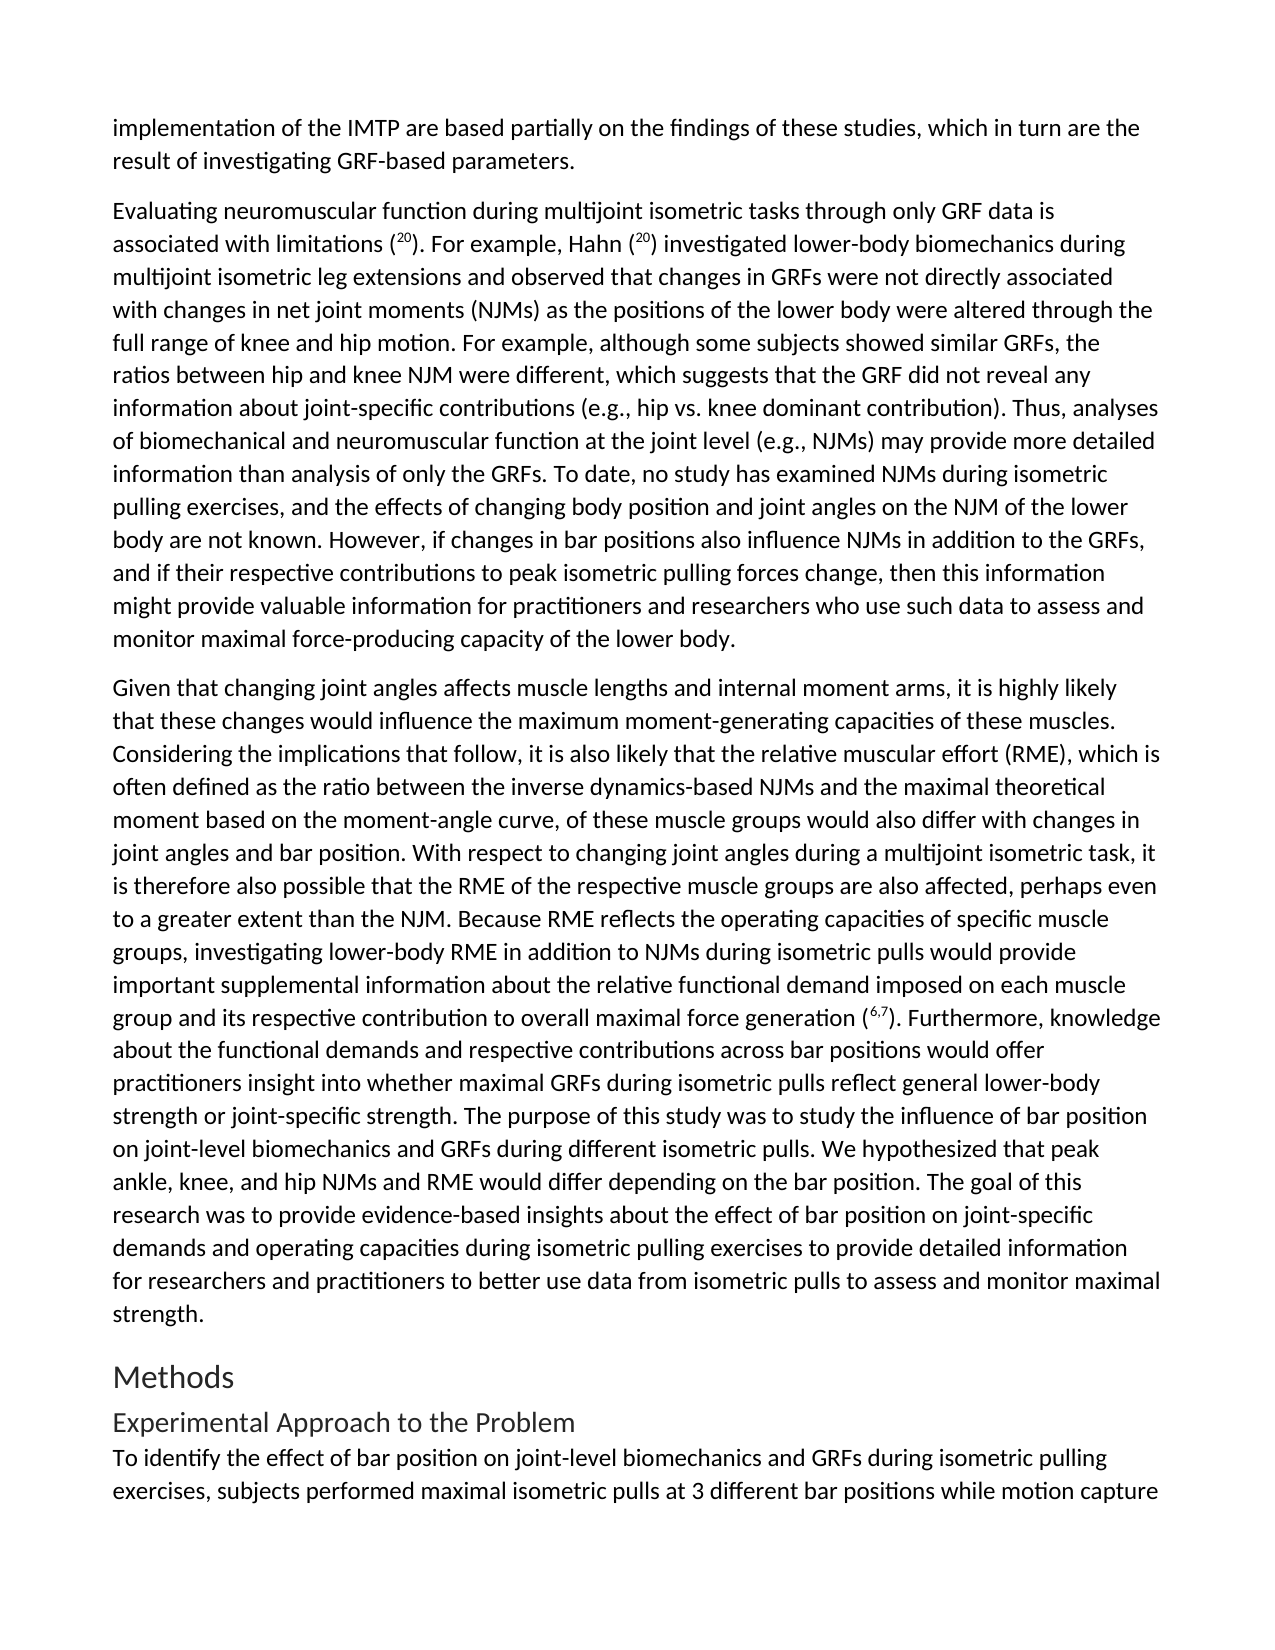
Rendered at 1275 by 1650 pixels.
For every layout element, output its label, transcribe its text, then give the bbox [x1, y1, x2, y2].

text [112, 1442, 1162, 1506]
text Evaluating neuromuscular function during multijoint isometric tasks through only GRF data is associated with limitations (20). For example, Hahn (20) investigated lower-body biomechanics during multijoint isometric leg extensions and observed that changes in GRFs were not directly associated with changes in net joint moments (NJMs) as the positions of the lower body were altered through the full range of knee and hip motion. For example, although some subjects showed similar GRFs, the ratios between hip and knee NJM were different, which suggests that the GRF did not reveal any information about joint-specific contributions (e.g., hip vs. knee dominant contribution). Thus, analyses of biomechanical and neuromuscular function at the joint level (e.g., NJMs) may provide more detailed information than analysis of only the GRFs. To date, no study has examined NJMs during isometric pulling exercises, and the effects of changing body position and joint angles on the NJM of the lower body are not known. However, if changes in bar positions also influence NJMs in addition to the GRFs, and if their respective contributions to peak isometric pulling forces change, then this information might provide valuable information for practitioners and researchers who use such data to assess and monitor maximal force-producing capacity of the lower body. [112, 195, 1162, 653]
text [112, 112, 1162, 176]
subtitle Experimental Approach to the Problem [112, 1404, 1162, 1439]
text Given that changing joint angles affects muscle lengths and internal moment arms, it is highly likely that these changes would influence the maximum moment-generating capacities of these muscles. Considering the implications that follow, it is also likely that the relative muscular effort (RME), which is often defined as the ratio between the inverse dynamics-based NJMs and the maximal theoretical moment based on the moment-angle curve, of these muscle groups would also differ with changes in joint angles and bar position. With respect to changing joint angles during a multijoint isometric task, it is therefore also possible that the RME of the respective muscle groups are also affected, perhaps even to a greater extent than the NJM. Because RME reflects the operating capacities of specific muscle groups, investigating lower-body RME in addition to NJMs during isometric pulls would provide important supplemental information about the relative functional demand imposed on each muscle group and its respective contribution to overall maximal force generation (6,7). Furthermore, knowledge about the functional demands and respective contributions across bar positions would offer practitioners insight into whether maximal GRFs during isometric pulls reflect general lower-body strength or joint-specific strength. The purpose of this study was to study the influence of bar position on joint-level biomechanics and GRFs during different isometric pulls. We hypothesized that peak ankle, knee, and hip NJMs and RME would differ depending on the bar position. The goal of this research was to provide evidence-based insights about the effect of bar position on joint-specific demands and operating capacities during isometric pulling exercises to provide detailed information for researchers and practitioners to better use data from isometric pulls to assess and monitor maximal strength. [112, 672, 1162, 1328]
subtitle Methods [112, 1356, 1162, 1397]
